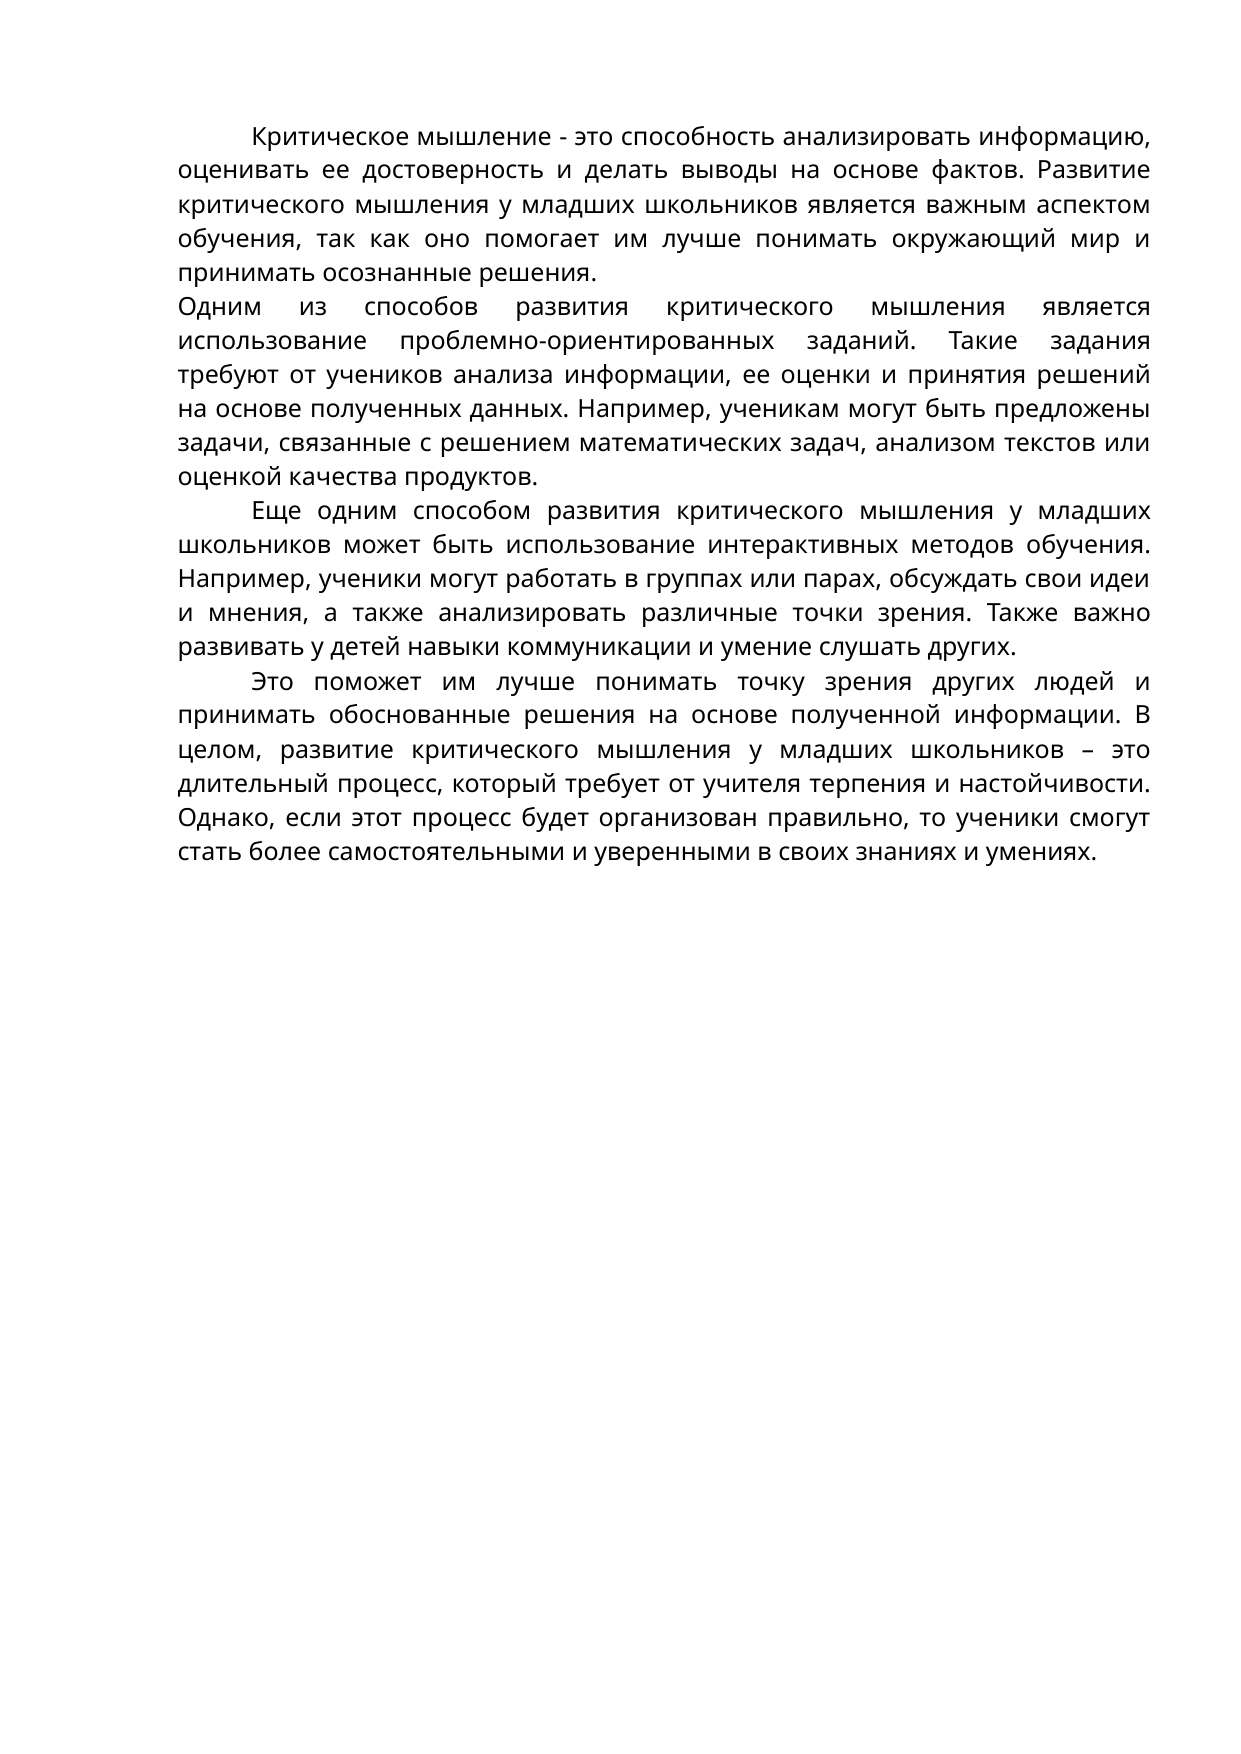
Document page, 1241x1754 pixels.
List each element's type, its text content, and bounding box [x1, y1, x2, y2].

text Это поможет им лучше понимать точку зрения других людей и принимать обоснованные решения на основе полученной информации. В целом, развитие критического мышления у младших школьников – это длительный процесс, который требует от учителя терпения и настойчивости. Однако, если этот процесс будет организован правильно, то ученики смогут стать более самостоятельными и уверенными в своих знаниях и умениях. [177, 663, 1152, 867]
text Критическое мышление - это способность анализировать информацию, оценивать ее достоверность и делать выводы на основе фактов. Развитие критического мышления у младших школьников является важным аспектом обучения, так как оно помогает им лучше понимать окружающий мир и принимать осознанные решения. [177, 118, 1152, 288]
text Одним из способов развития критического мышления является использование проблемно-ориентированных заданий. Такие задания требуют от учеников анализа информации, ее оценки и принятия решений на основе полученных данных. Например, ученикам могут быть предложены задачи, связанные с решением математических задач, анализом текстов или оценкой качества продуктов. [177, 288, 1152, 493]
text Еще одним способом развития критического мышления у младших школьников может быть использование интерактивных методов обучения. Например, ученики могут работать в группах или парах, обсуждать свои идеи и мнения, а также анализировать различные точки зрения. Также важно развивать у детей навыки коммуникации и умение слушать других. [177, 493, 1152, 663]
